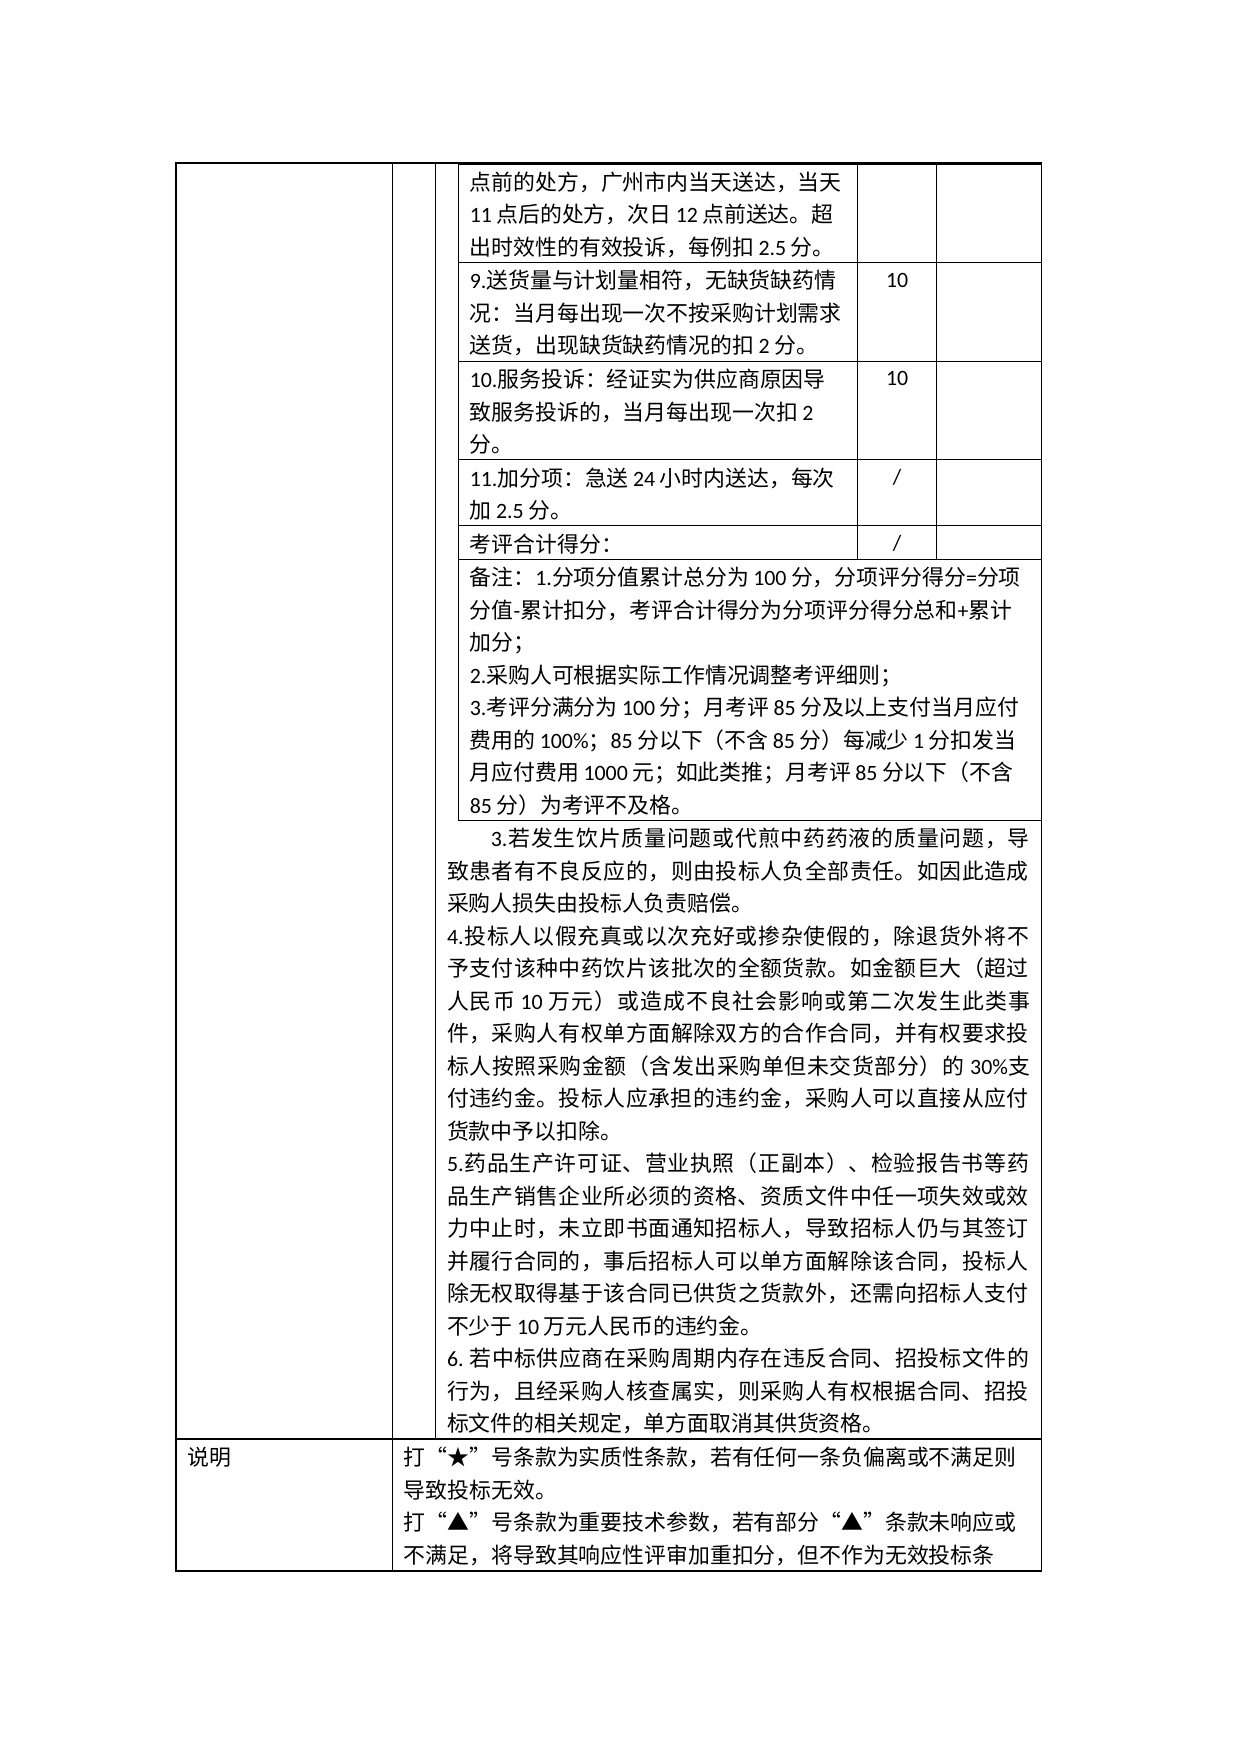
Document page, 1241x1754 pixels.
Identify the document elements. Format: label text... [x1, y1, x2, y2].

table_cell [177, 164, 392, 1438]
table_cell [436, 164, 1041, 1438]
table_cell 说明 [177, 1440, 392, 1570]
table_cell 1 [393, 164, 435, 1438]
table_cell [393, 1440, 1041, 1570]
